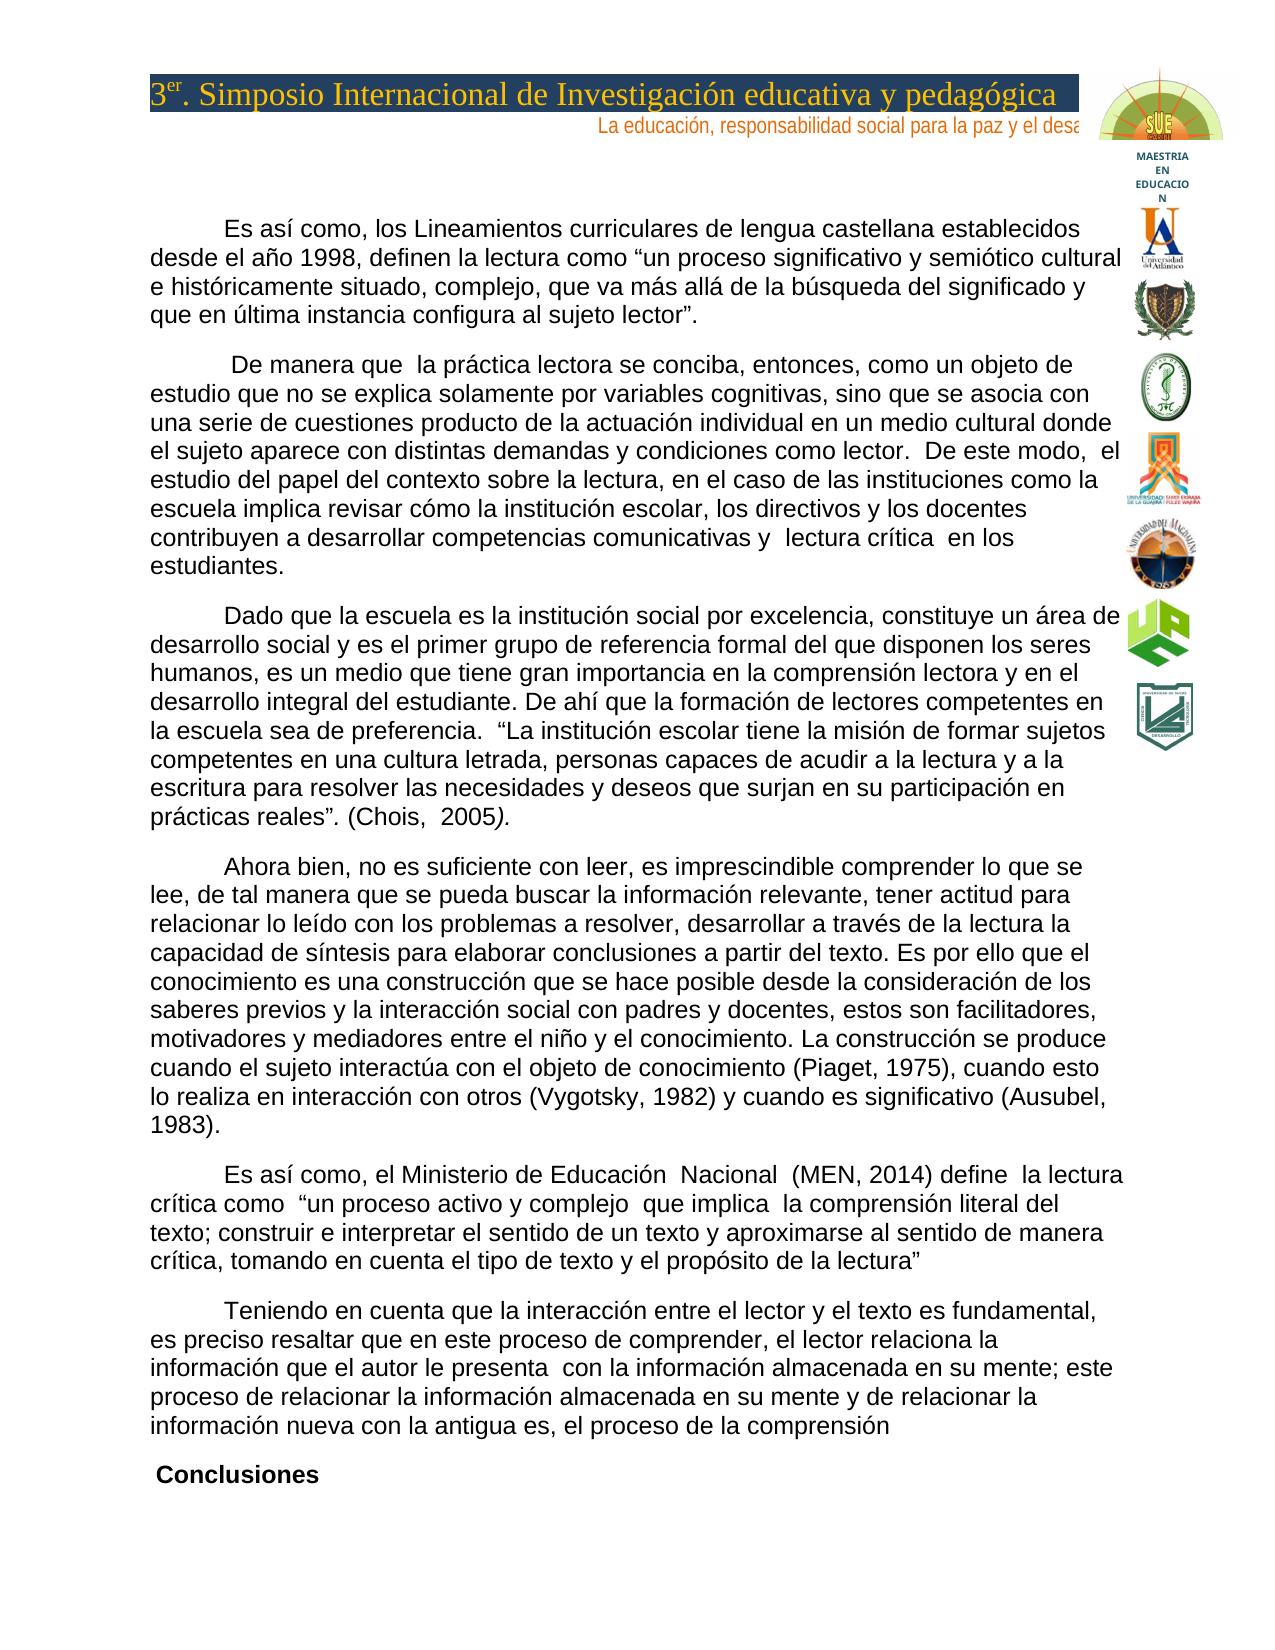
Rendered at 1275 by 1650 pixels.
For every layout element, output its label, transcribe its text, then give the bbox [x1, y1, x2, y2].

text Conclusiones [150, 1460, 1125, 1489]
picture [1136, 683, 1193, 751]
text Dado que la escuela es la institución social por excelencia, constituye un área de desarrollo social y es el primer grupo de referencia formal del que disponen los seres humanos, es un medio que tiene gran importancia en la comprensión lectora y en el desarrollo integral del estudiante. De ahí que la formación de lectores competentes en la escuela sea de preferencia. “La institución escolar tiene la misión de formar sujetos competentes en una cultura letrada, personas capaces de acudir a la lectura y a la escritura para resolver las necesidades y deseos que surjan en su participación en prácticas reales”. (Chois, 2005). [150, 601, 1125, 831]
text Ahora bien, no es suficiente con leer, es imprescindible comprender lo que se lee, de tal manera que se pueda buscar la información relevante, tener actitud para relacionar lo leído con los problemas a resolver, desarrollar a través de la lectura la capacidad de síntesis para elaborar conclusiones a partir del texto. Es por ello que el conocimiento es una construcción que se hace posible desde la consideración de los saberes previos y la interacción social con padres y docentes, estos son facilitadores, motivadores y mediadores entre el niño y el conocimiento. La construcción se produce cuando el sujeto interactúa con el objeto de conocimiento (Piaget, 1975), cuando esto lo realiza en interacción con otros (Vygotsky, 1982) y cuando es significativo (Ausubel, 1983). [150, 852, 1125, 1139]
picture [1133, 205, 1188, 272]
picture [1125, 432, 1203, 505]
picture [1127, 599, 1190, 667]
text De manera que la práctica lectora se conciba, entonces, como un objeto de estudio que no se explica solamente por variables cognitivas, sino que se asocia con una serie de cuestiones producto de la actuación individual en un medio cultural donde el sujeto aparece con distintas demandas y condiciones como lector. De este modo, el estudio del papel del contexto sobre la lectura, en el caso de las instituciones como la escuela implica revisar cómo la institución escolar, los directivos y los docentes contribuyen a desarrollar competencias comunicativas y lectura crítica en los estudiantes. [150, 350, 1125, 580]
picture [1078, 67, 1239, 139]
text Es así como, el Ministerio de Educación Nacional (MEN, 2014) define la lectura crítica como “un proceso activo y complejo que implica la comprensión literal del texto; construir e interpretar el sentido de un texto y aproximarse al sentido de manera crítica, tomando en cuenta el tipo de texto y el propósito de la lectura” [150, 1160, 1125, 1275]
picture [1134, 279, 1195, 341]
picture [1140, 352, 1192, 422]
text Es así como, los Lineamientos curriculares de lengua castellana establecidos desde el año 1998, definen la lectura como “un proceso significativo y semiótico cultural e históricamente situado, complejo, que va más allá de la búsqueda del significado y que en última instancia configura al sujeto lector”. [150, 214, 1125, 329]
text Teniendo en cuenta que la interacción entre el lector y el texto es fundamental, es preciso resaltar que en este proceso de comprender, el lector relaciona la información que el autor le presenta con la información almacenada en su mente; este proceso de relacionar la información almacenada en su mente y de relacionar la información nueva con la antigua es, el proceso de la comprensión [150, 1296, 1125, 1439]
